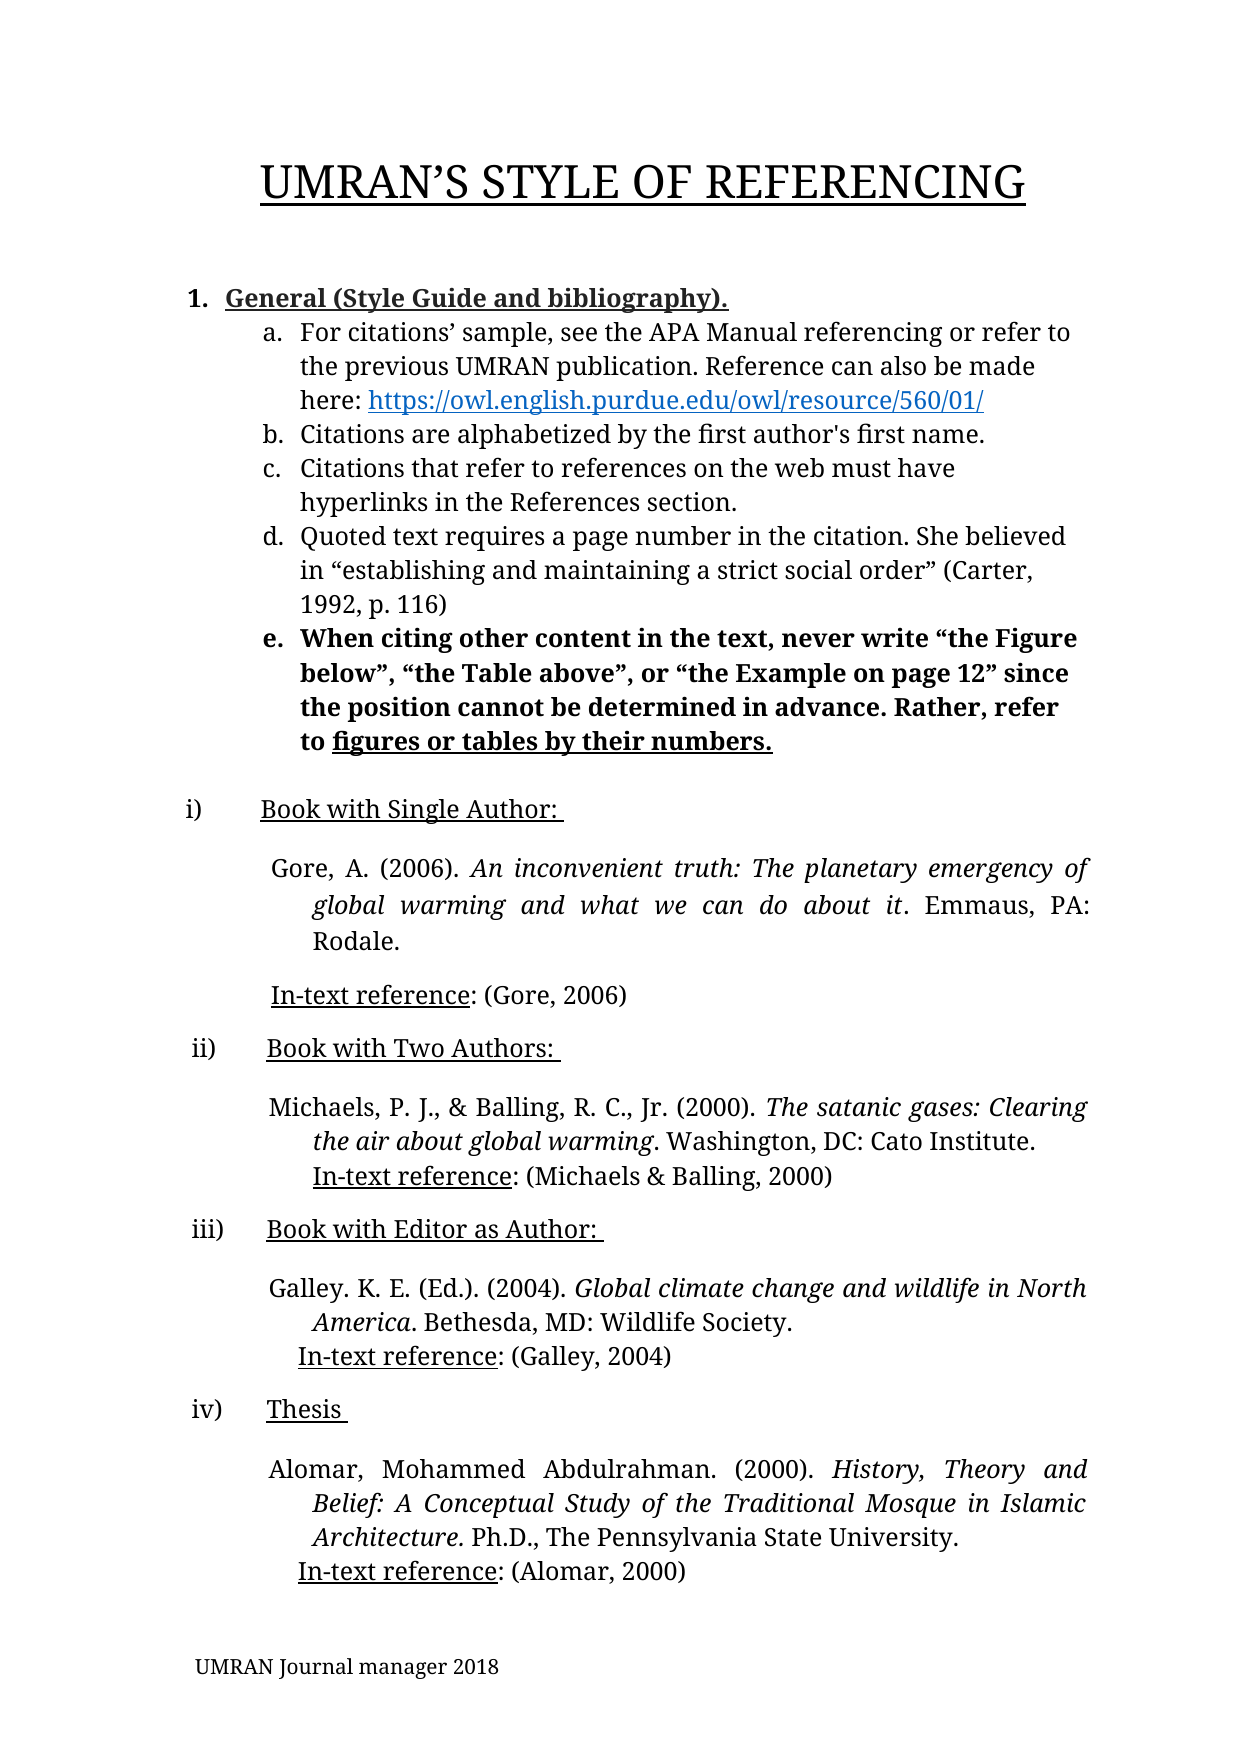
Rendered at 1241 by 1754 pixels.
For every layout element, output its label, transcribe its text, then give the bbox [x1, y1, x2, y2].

text In-text reference: (Galley, 2004) [298, 1339, 1090, 1373]
text UMRAN’S STYLE OF REFERENCING [195, 150, 1090, 212]
list Thesis [191, 1392, 1090, 1426]
list Citations are alphabetized by the first author's first name. [262, 417, 1090, 451]
list Book with Single Author: [185, 791, 1090, 826]
list Book with Editor as Author: [191, 1212, 1090, 1246]
text In-text reference: (Michaels & Balling, 2000) [312, 1158, 1090, 1192]
text In-text reference: (Gore, 2006) [271, 977, 1090, 1012]
text Gore, A. (2006). An inconvenient truth: The planetary emergency of global warming and what we can do about it. Emmaus, PA: Rodale. [271, 851, 1090, 958]
list For citations’ sample, see the APA Manual referencing or refer to the previous UMRAN publication. Reference can also be made here: https://owl.english.purdue.edu/owl/resource/560/01/ [262, 314, 1090, 417]
list Quoted text requires a page number in the citation. She believed in “establishing and maintaining a strict social order” (Carter, 1992, p. 116) [262, 519, 1090, 621]
text In-text reference: (Alomar, 2000) [298, 1553, 1090, 1587]
list Book with Two Authors: [191, 1031, 1090, 1065]
list Citations that refer to references on the web must have hyperlinks in the References section. [262, 451, 1090, 519]
list Alomar, Mohammed Abdulrahman. (2000). History, Theory and Belief: A Conceptual Study of the Traditional Mosque in Islamic Architecture. Ph.D., The Pennsylvania State University. [268, 1451, 1090, 1553]
list Galley. K. E. (Ed.). (2004). Global climate change and wildlife in North America. Bethesda, MD: Wildlife Society. [268, 1271, 1090, 1339]
list General (Style Guide and bibliography). [187, 281, 1090, 314]
list When citing other content in the text, never write “the Figure below”, “the Table above”, or “the Example on page 12” since the position cannot be determined in advance. Rather, refer to figures or tables by their numbers. [262, 621, 1090, 757]
list Michaels, P. J., & Balling, R. C., Jr. (2000). The satanic gases: Clearing the air about global warming. Washington, DC: Cato Institute. [268, 1090, 1090, 1158]
